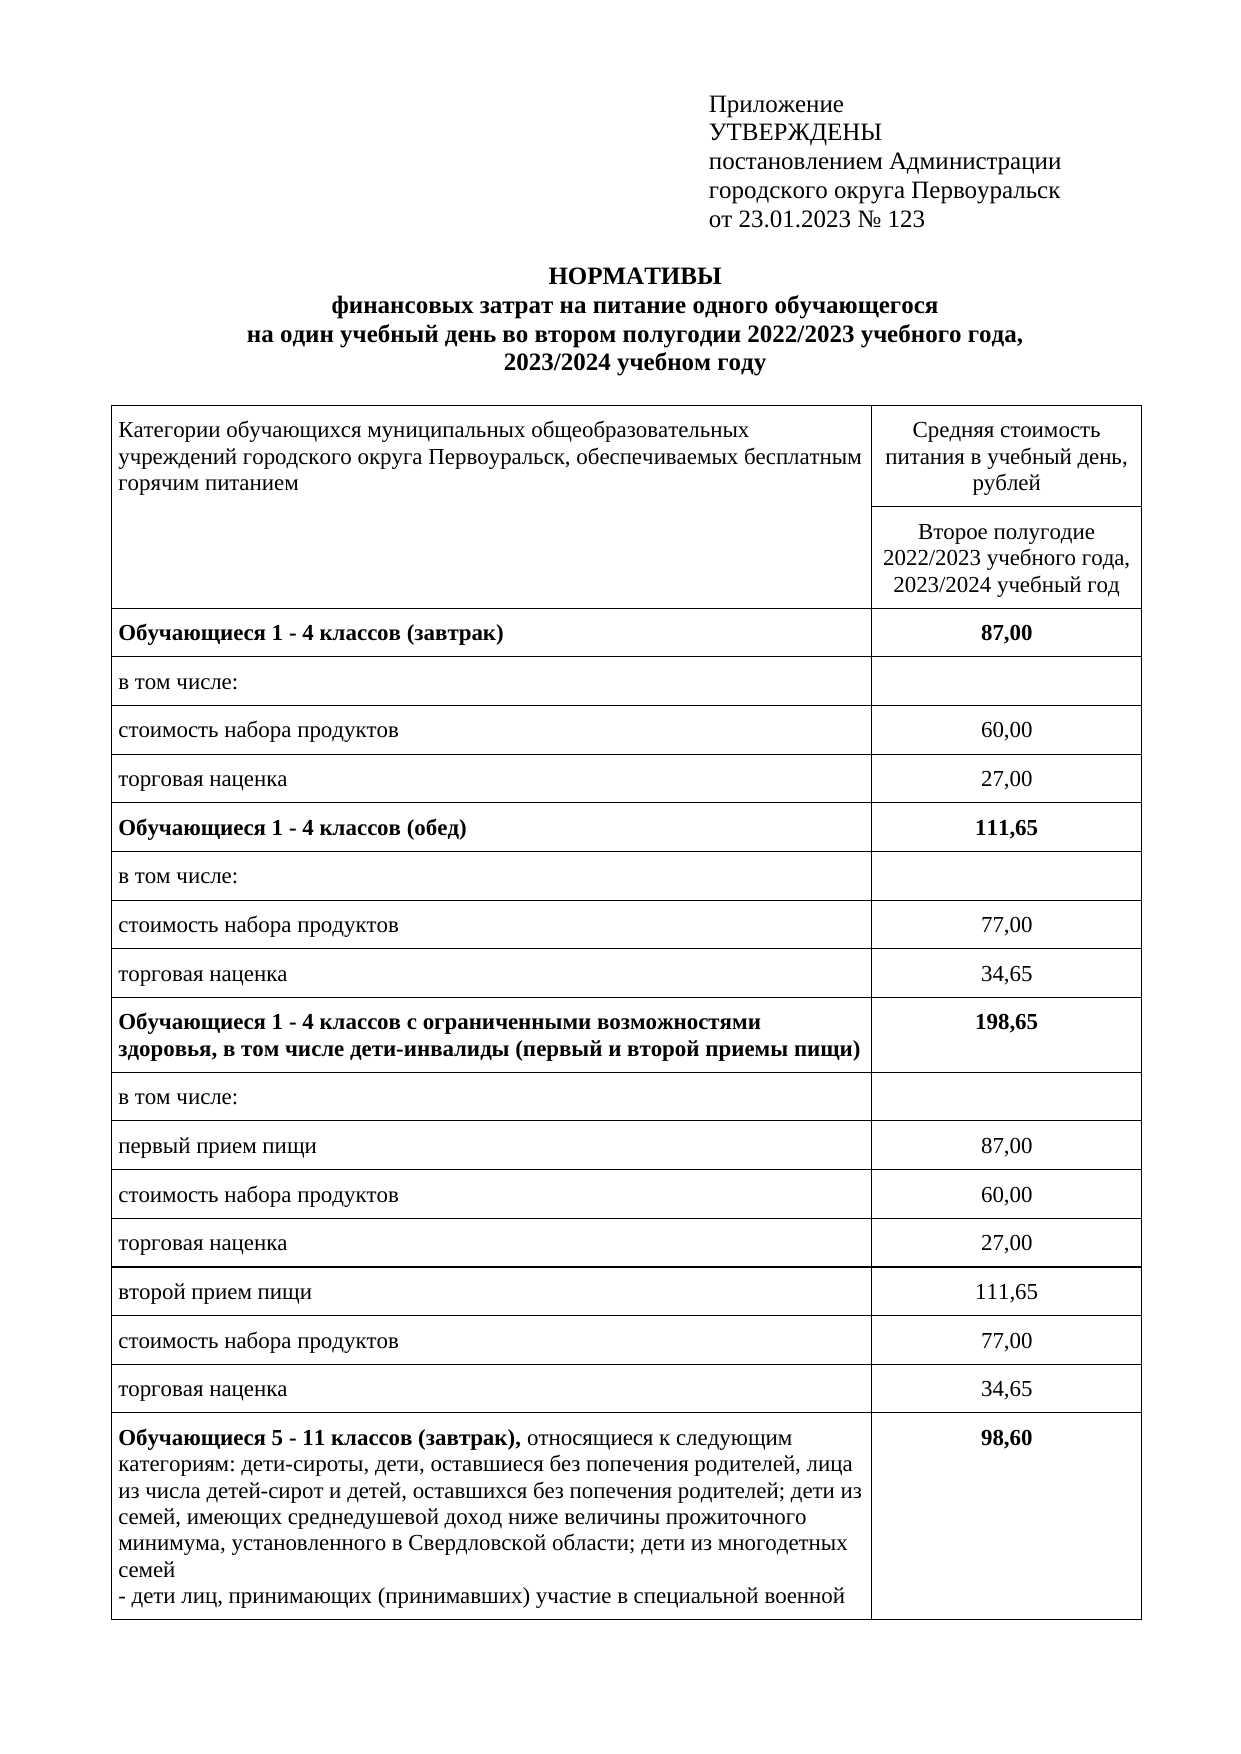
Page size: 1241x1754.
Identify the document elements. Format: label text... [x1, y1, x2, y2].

text Приложение [709, 89, 1152, 117]
title финансовых затрат на питание одного обучающегося [118, 290, 1152, 319]
table_cell [872, 657, 1141, 705]
table_cell 98,60 [872, 1413, 1141, 1619]
table_cell 87,00 [872, 609, 1141, 656]
table_cell 77,00 [872, 901, 1141, 948]
text городского округа Первоуральск [709, 175, 1152, 204]
text постановлением Администрации [709, 146, 1152, 175]
table_cell 111,65 [872, 1268, 1141, 1315]
title на один учебный день во втором полугодии 2022/2023 учебного года, [118, 319, 1152, 347]
table_header Категории обучающихся муниципальных общеобразовательных учреждений городского округа Первоуральск, обеспечиваемых бесплатным горячим питанием [112, 406, 871, 608]
table_cell Обучающиеся 1 - 4 классов (завтрак) [112, 609, 871, 656]
table_header Средняя стоимость питания в учебный день, рублей [872, 406, 1141, 506]
table_cell Обучающиеся 1 - 4 классов с ограниченными возможностями здоровья, в том числе дети-инвалиды (первый и второй приемы пищи) [112, 998, 871, 1072]
table_cell стоимость набора продуктов [112, 1316, 871, 1364]
table_cell в том числе: [112, 657, 871, 705]
table_cell стоимость набора продуктов [112, 1170, 871, 1218]
table_cell 198,65 [872, 998, 1141, 1072]
table_cell 34,65 [872, 1365, 1141, 1412]
title 2023/2024 учебном году [118, 347, 1152, 376]
table_cell стоимость набора продуктов [112, 706, 871, 753]
text УТВЕРЖДЕНЫ [709, 117, 1152, 146]
table_cell 60,00 [872, 706, 1141, 753]
table_cell [872, 852, 1141, 899]
table_cell 87,00 [872, 1121, 1141, 1169]
table_cell Второе полугодие 2022/2023 учебного года, 2023/2024 учебный год [872, 507, 1141, 608]
table_cell в том числе: [112, 1073, 871, 1120]
table_cell [872, 1073, 1141, 1120]
table_cell Обучающиеся 1 - 4 классов (обед) [112, 803, 871, 851]
table_cell 77,00 [872, 1316, 1141, 1364]
table_cell стоимость набора продуктов [112, 901, 871, 948]
table_cell в том числе: [112, 852, 871, 899]
table_cell торговая наценка [112, 755, 871, 802]
table_cell второй прием пищи [112, 1268, 871, 1315]
table_cell 34,65 [872, 949, 1141, 997]
table_cell торговая наценка [112, 1219, 871, 1266]
table_cell первый прием пищи [112, 1121, 871, 1169]
table_cell торговая наценка [112, 949, 871, 997]
table_cell 27,00 [872, 1219, 1141, 1266]
title НОРМАТИВЫ [118, 261, 1152, 290]
text от 23.01.2023 № 123 [709, 204, 1152, 232]
table_cell 111,65 [872, 803, 1141, 851]
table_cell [112, 1413, 871, 1619]
table_cell 27,00 [872, 755, 1141, 802]
table_cell 60,00 [872, 1170, 1141, 1218]
table_cell торговая наценка [112, 1365, 871, 1412]
